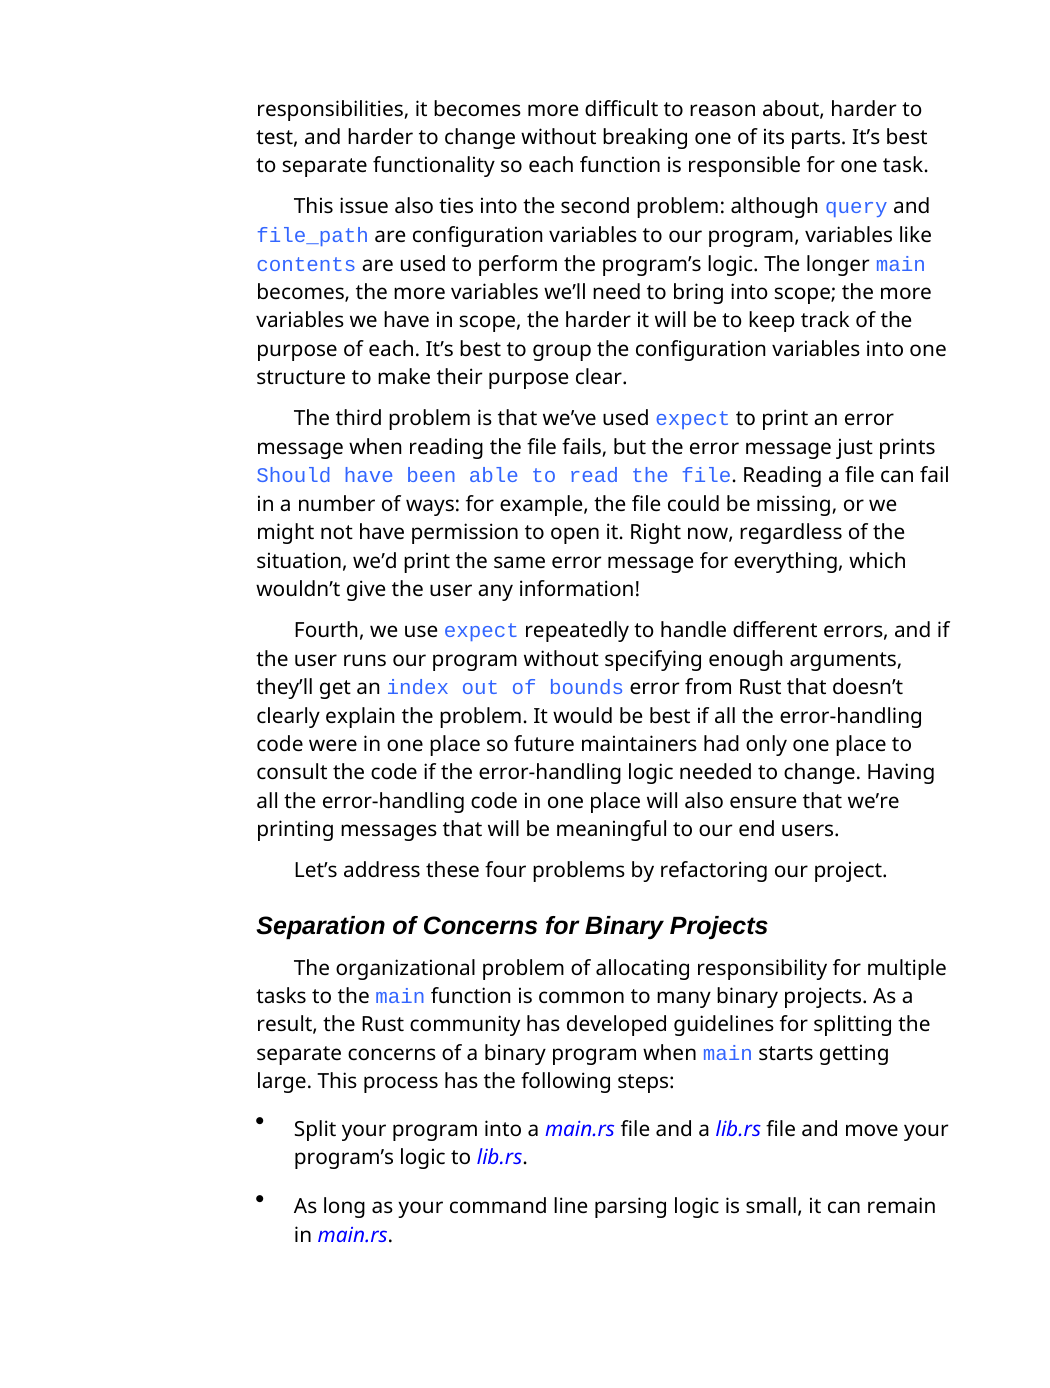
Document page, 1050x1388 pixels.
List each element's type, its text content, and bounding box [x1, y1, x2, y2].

text Let’s address these four problems by refactoring our project. [256, 855, 950, 884]
list As long as your command line parsing logic is small, it can remain in main.rs. [256, 1191, 950, 1248]
text The organizational problem of allocating responsibility for multiple tasks to the main function is common to many binary projects. As a result, the Rust community has developed guidelines for splitting the separate concerns of a binary program when main starts getting large. This process has the following steps: [256, 953, 950, 1095]
text Separation of Concerns for Binary Projects [256, 909, 950, 940]
list Split your program into a main.rs file and a lib.rs file and move your program’s logic to lib.rs. [256, 1114, 950, 1171]
text This issue also ties into the second problem: although query and file_path are configuration variables to our program, variables like contents are used to perform the program’s logic. The longer main becomes, the more variables we’ll need to bring into scope; the more variables we have in scope, the harder it will be to keep track of the purpose of each. It’s best to group the configuration variables into one structure to make their purpose clear. [256, 192, 950, 391]
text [256, 94, 950, 179]
text The third problem is that we’ve used expect to print an error message when reading the file fails, but the error message just prints Should have been able to read the file. Reading a file can fail in a number of ways: for example, the file could be missing, or we might not have permission to open it. Right now, regardless of the situation, we’d print the same error message for everything, which wouldn’t give the user any information! [256, 403, 950, 603]
text Fourth, we use expect repeatedly to handle different errors, and if the user runs our program without specifying enough arguments, they’ll get an index out of bounds error from Rust that doesn’t clearly explain the problem. It would be best if all the error-handling code were in one place so future maintainers had only one place to consult the code if the error-handling logic needed to change. Having all the error-handling code in one place will also ensure that we’re printing messages that will be meaningful to our end users. [256, 615, 950, 843]
